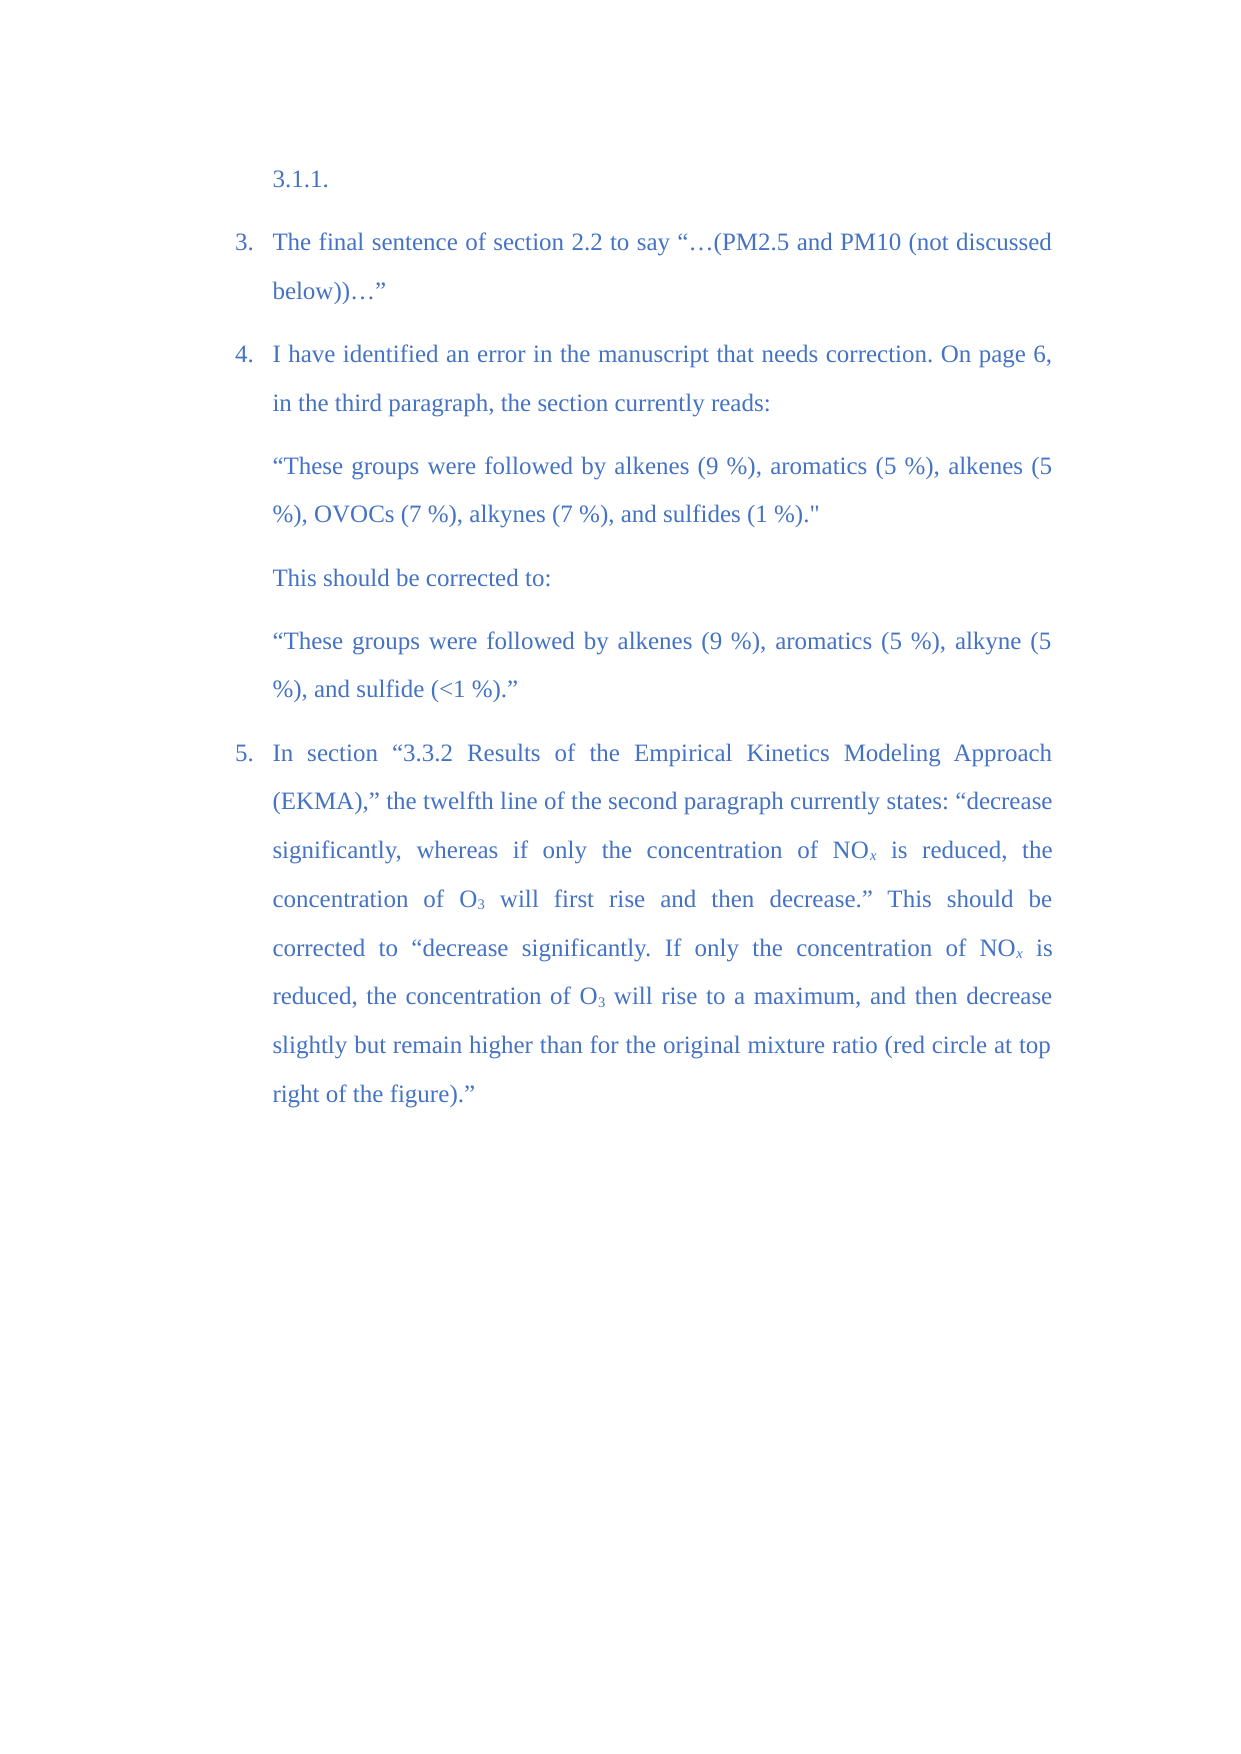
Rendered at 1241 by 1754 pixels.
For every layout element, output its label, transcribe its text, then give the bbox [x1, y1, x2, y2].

list The final sentence of section 2.2 to say “…(PM2.5 and PM10 (not discussed below))…” [235, 225, 1053, 306]
list I have identified an error in the manuscript that needs correction. On page 6, in the third paragraph, the section currently reads: [235, 337, 1053, 418]
list In section “3.3.2 Results of the Empirical Kinetics Modeling Approach (EKMA),” the twelfth line of the second paragraph currently states: “decrease significantly, whereas if only the concentration of NOx is reduced, the concentration of O3 will first rise and then decrease.” This should be corrected to “decrease significantly. If only the concentration of NOx is reduced, the concentration of O3 will rise to a maximum, and then decrease slightly but remain higher than for the original mixture ratio (red circle at top right of the figure).” [235, 736, 1053, 1109]
list “These groups were followed by alkenes (9 %), aromatics (5 %), alkyne (5 %), and sulfide (<1 %).” [272, 624, 1053, 705]
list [272, 162, 1053, 194]
list This should be corrected to: [272, 561, 1053, 593]
list “These groups were followed by alkenes (9 %), aromatics (5 %), alkenes (5 %), OVOCs (7 %), alkynes (7 %), and sulfides (1 %)." [272, 449, 1053, 530]
